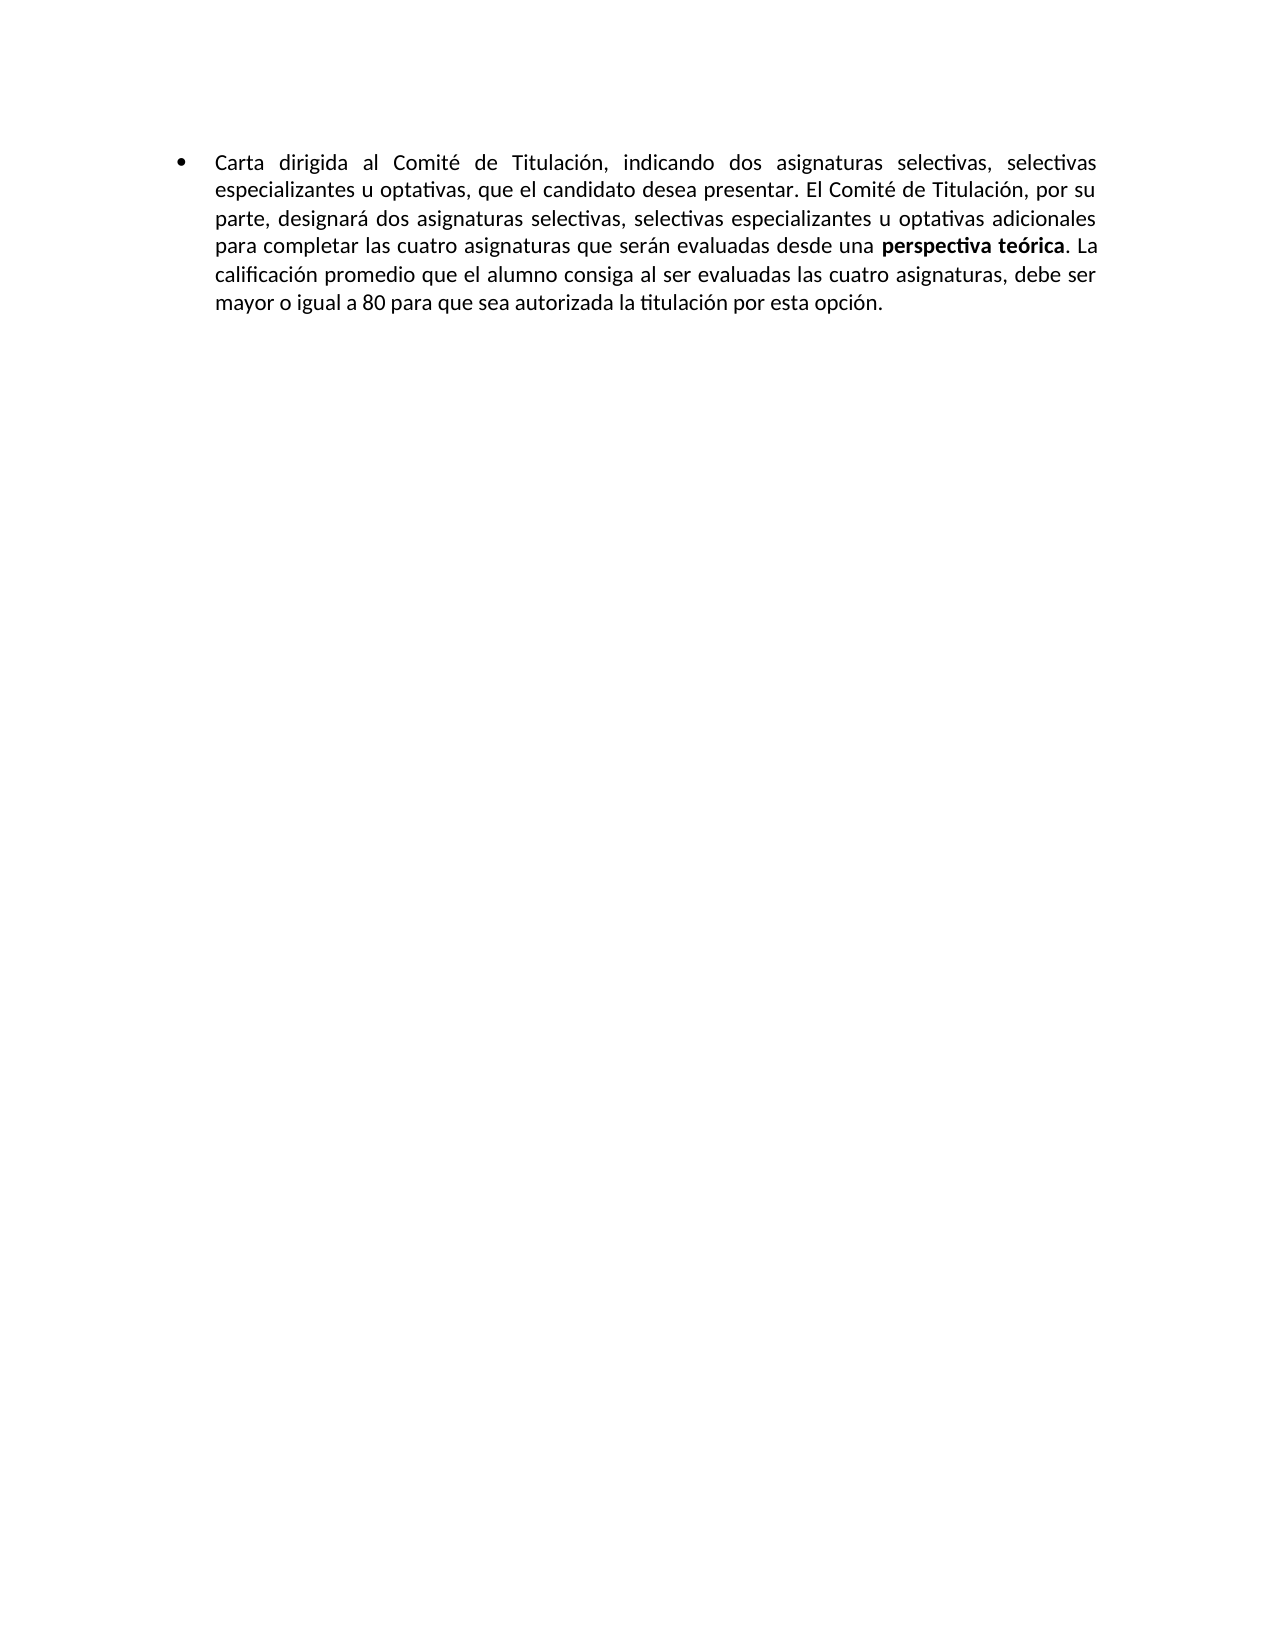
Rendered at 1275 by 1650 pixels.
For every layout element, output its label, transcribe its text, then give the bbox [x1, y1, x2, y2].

list Carta dirigida al Comité de Titulación, indicando dos asignaturas selectivas, selectivas especializantes u optativas, que el candidato desea presentar. El Comité de Titulación, por su parte, designará dos asignaturas selectivas, selectivas especializantes u optativas adicionales para completar las cuatro asignaturas que serán evaluadas desde una perspectiva teórica. La calificación promedio que el alumno consiga al ser evaluadas las cuatro asignaturas, debe ser mayor o igual a 80 para que sea autorizada la titulación por esta opción. [177, 148, 1098, 316]
